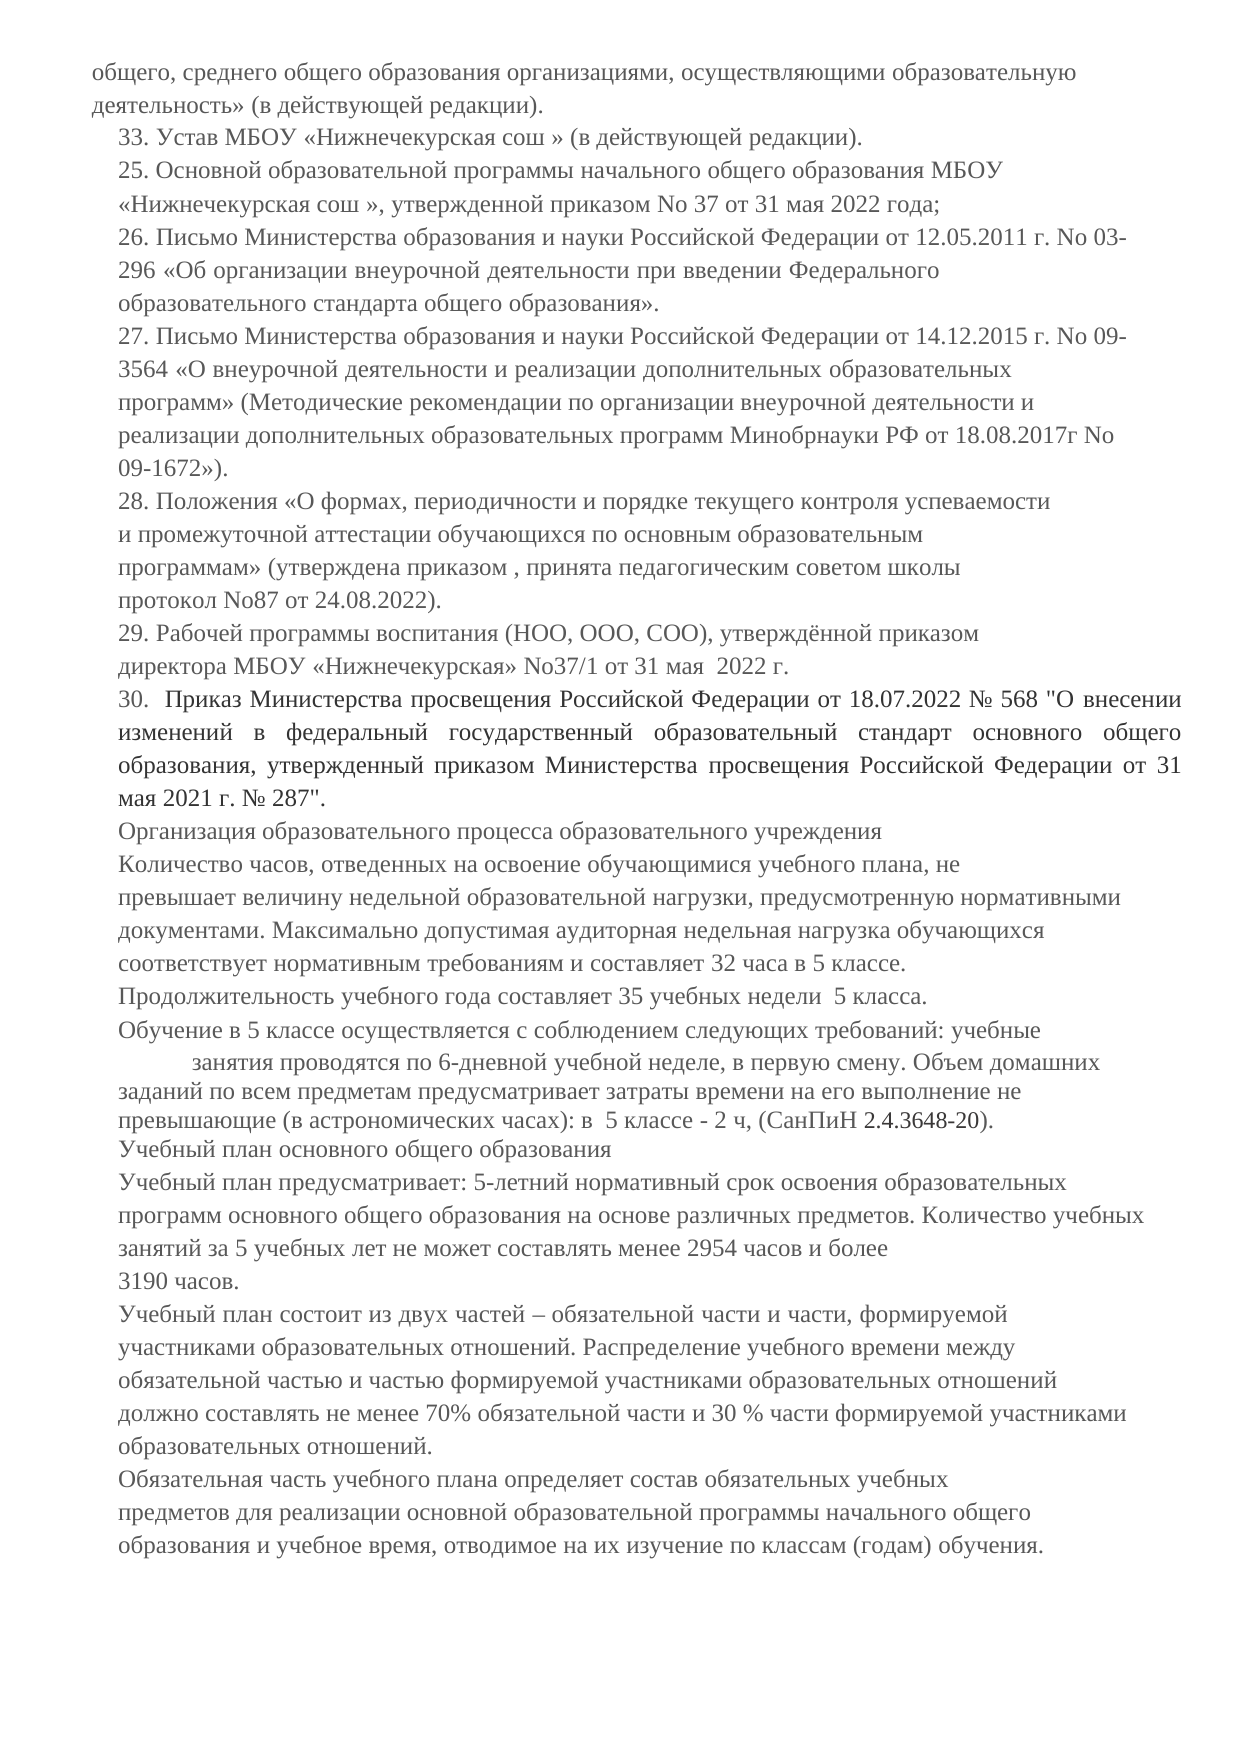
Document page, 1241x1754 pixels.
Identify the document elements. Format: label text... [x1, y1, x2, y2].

list Устав МБОУ «Нижнечекурская сош » (в действующей редакции). [118, 123, 1209, 151]
list Положения «О формах, периодичности и порядке текущего контроля успеваемости и промежуточной аттестации обучающихся по основным образовательным программам» (утверждена приказом , принята педагогическим советом школы [118, 486, 1070, 581]
list Письмо Министерства образования и науки Российской Федерации от 14.12.2015 г. No 09- 3564 «О внеурочной деятельности и реализации дополнительных образовательных программ» (Методические рекомендации по организации внеурочной деятельности и реализации дополнительных образовательных программ Минобрнауки РФ от 18.08.2017г No 09-1672»). [118, 321, 1127, 482]
text «Нижнечекурская сош », утвержденной приказом No 37 от 31 мая 2022 года; [118, 189, 1209, 218]
text Обязательная часть учебного плана определяет состав обязательных учебных [118, 1464, 1209, 1493]
list Письмо Министерства образования и науки Российской Федерации от 12.05.2011 г. No 03- 296 «Об организации внеурочной деятельности при введении Федерального образовательного стандарта общего образования». [118, 222, 1127, 317]
text Продолжительность учебного года составляет 35 учебных недели 5 класса. [118, 982, 1209, 1010]
text Учебный план основного общего образования [118, 1134, 1209, 1163]
text занятия проводятся по 6-дневной учебной неделе, в первую смену. Объем домашних заданий по всем предметам предусматривает затраты времени на его выполнение не превышающие (в астрономических часах): в 5 классе - 2 ч, (СанПиН 2.4.3648-20). [118, 1047, 1102, 1134]
list Приказ Министерства просвещения Российской Федерации от 18.07.2022 № 568 "О внесении изменений в федеральный государственный образовательный стандарт основного общего образования, утвержденный приказом Министерства просвещения Российской Федерации от 31 мая 2021 г. № 287". [118, 684, 1182, 812]
list Рабочей программы воспитания (НОО, ООО, СОО), утверждённой приказом директора МБОУ «Нижнечекурская» No37/1 от 31 мая 2022 г. [118, 618, 1094, 680]
text превышает величину недельной образовательной нагрузки, предусмотренную нормативными документами. Максимально допустимая аудиторная недельная нагрузка обучающихся соответствует нормативным требованиям и составляет 32 часа в 5 классе. [118, 882, 1146, 977]
text Организация образовательного процесса образовательного учреждения Количество часов, отведенных на освоение обучающимися учебного плана, не [118, 816, 1005, 878]
text 3190 часов. [118, 1266, 1209, 1295]
text Учебный план предусматривает: 5-летний нормативный срок освоения образовательных программ основного общего образования на основе различных предметов. Количество учебных занятий за 5 учебных лет не может составлять менее 2954 часов и более [118, 1167, 1146, 1262]
text Учебный план состоит из двух частей – обязательной части и части, формируемой участниками образовательных отношений. Распределение учебного времени между обязательной частью и частью формируемой участниками образовательных отношений должно составлять не менее 70% обязательной части и 30 % части формируемой участниками образовательных отношений. [118, 1299, 1144, 1460]
list Основной образовательной программы начального общего образования МБОУ [118, 156, 1209, 184]
text Обучение в 5 классе осуществляется с соблюдением следующих требований: учебные [118, 1015, 1209, 1043]
text предметов для реализации основной образовательной программы начального общего образования и учебное время, отводимое на их изучение по классам (годам) обучения. [118, 1497, 1066, 1559]
text протокол No87 от 24.08.2022). [118, 585, 1209, 614]
text общего, среднего общего образования организациями, осуществляющими образовательную деятельность» (в действующей редакции). [92, 57, 1104, 118]
